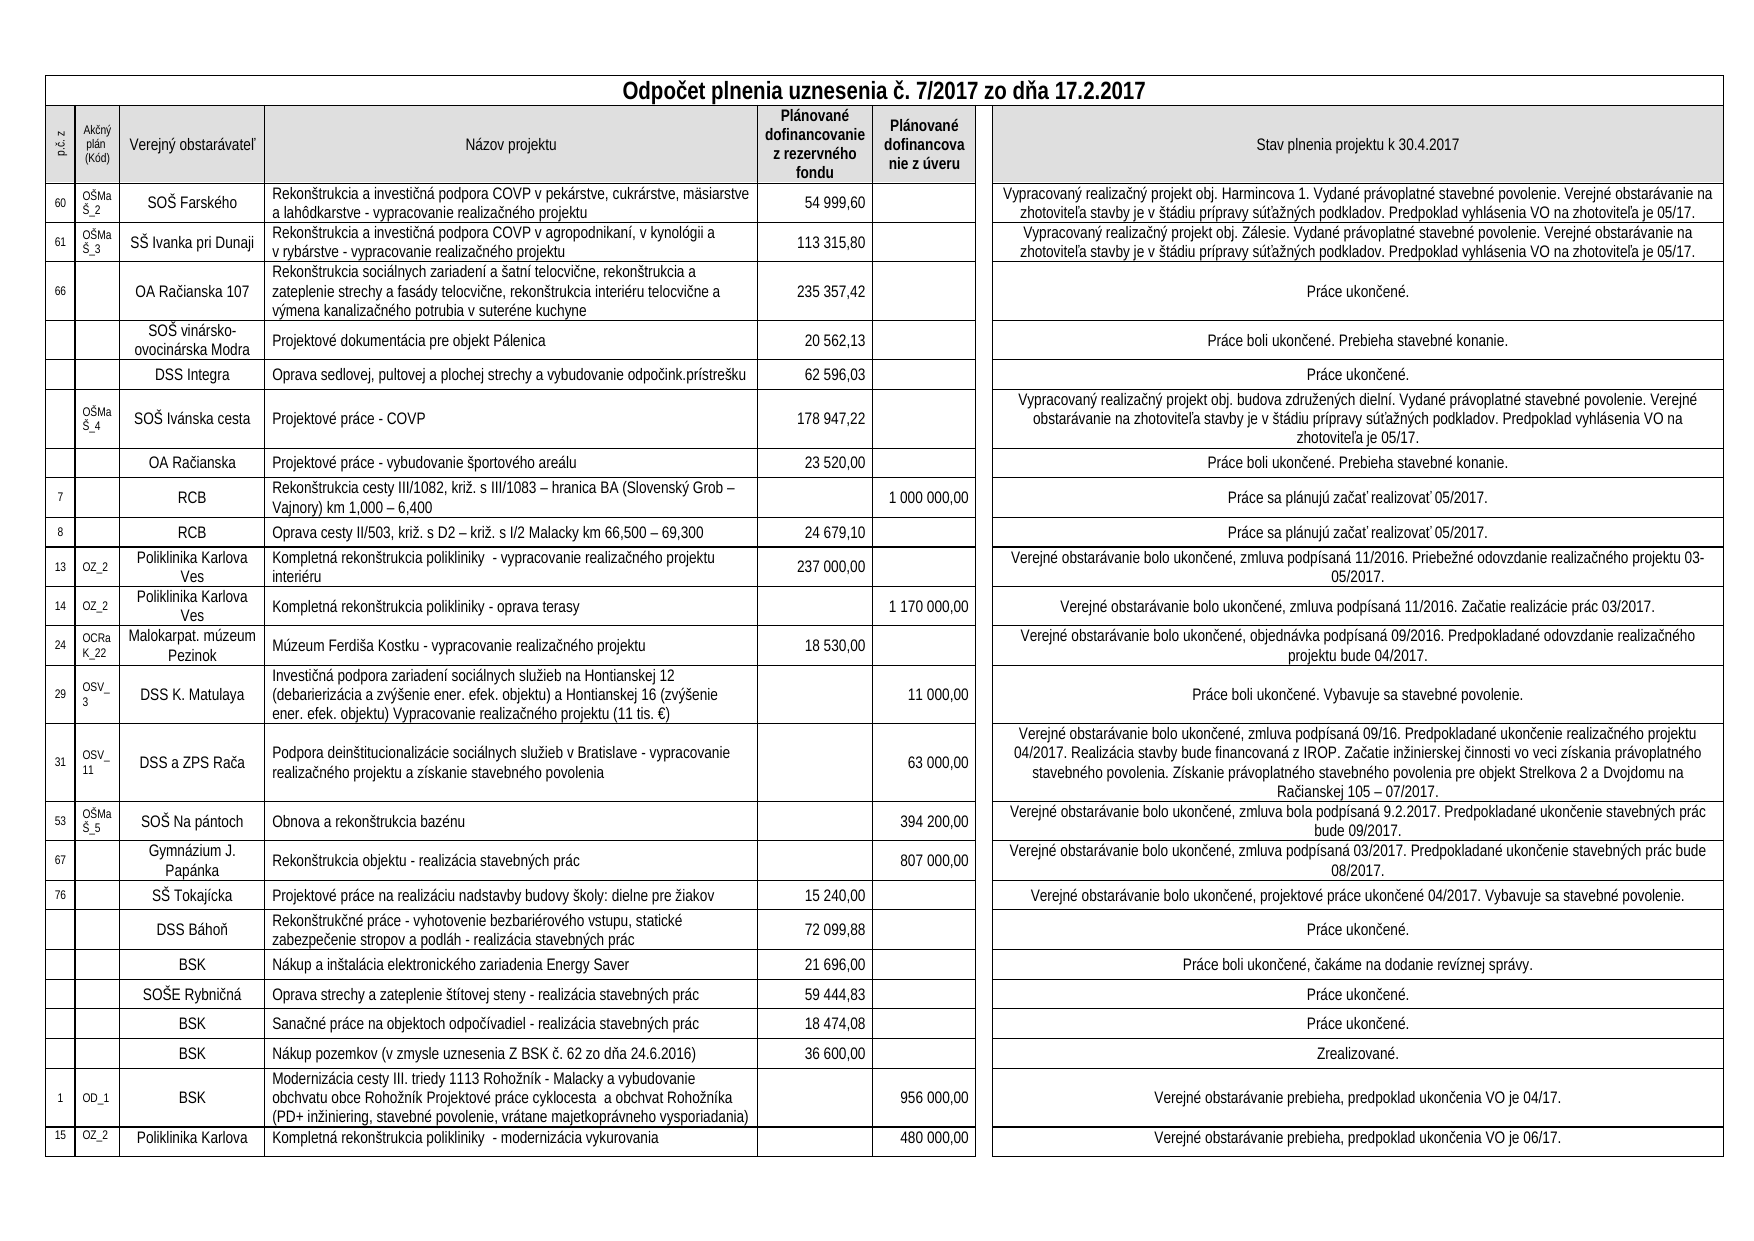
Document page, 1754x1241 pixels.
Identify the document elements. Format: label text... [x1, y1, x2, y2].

table_cell 31 [46, 724, 74, 801]
table_cell Verejné obstarávanie bolo ukončené, zmluva podpísaná 11/2016. Začatie realizácie prác 03/2017. [993, 587, 1723, 625]
table_cell [976, 880, 992, 909]
table_cell Kompletná rekonštrukcia polikliniky - oprava terasy [265, 587, 757, 625]
table_cell [873, 910, 975, 949]
table_cell [873, 1009, 975, 1038]
table_cell Verejné obstarávanie bolo ukončené, zmluva podpísaná 03/2017. Predpokladané ukončenie stavebných prác bude 08/2017. [993, 841, 1723, 879]
table_cell [976, 1038, 992, 1068]
table_cell [76, 449, 119, 477]
table_cell [976, 723, 992, 801]
table_cell Plánované dofinancovanie z rezervného fondu [758, 106, 872, 182]
table_cell Obnova a rekonštrukcia bazénu [265, 802, 757, 840]
table_cell OŠMaŠ_2 [76, 184, 119, 222]
table_cell [758, 587, 872, 625]
table_cell OZ_2 [76, 1128, 119, 1156]
table_cell [76, 980, 119, 1008]
table_cell SŠ Ivanka pri Dunaji [120, 223, 264, 261]
table_cell 13 [46, 548, 74, 586]
table_cell 63 000,00 [873, 724, 975, 801]
table_cell SOŠE Rybničná [120, 980, 264, 1008]
table_cell [873, 184, 975, 222]
table_cell [758, 1069, 872, 1126]
table_cell Nákup pozemkov (v zmysle uznesenia Z BSK č. 62 zo dňa 24.6.2016) [265, 1039, 757, 1068]
table_cell Práce boli ukončené. Prebieha stavebné konanie. [993, 321, 1723, 359]
table_cell BSK [120, 1039, 264, 1068]
table_header Odpočet plnenia uznesenia č. 7/2017 zo dňa 17.2.2017 [46, 76, 1723, 105]
table_cell [758, 1128, 872, 1156]
table_cell Vypracovaný realizačný projekt obj. budova združených dielní. Vydané právoplatné stavebné povolenie. Verejné obstarávanie na zhotoviteľa stavby je v štádiu prípravy súťažných podkladov. Predpoklad vyhlásenia VO na zhotoviteľa je 05/17. [993, 390, 1723, 447]
table_cell [976, 949, 992, 978]
table_cell 54 999,60 [758, 184, 872, 222]
table_cell 36 600,00 [758, 1039, 872, 1068]
table_cell 59 444,83 [758, 980, 872, 1008]
table_cell 11 000,00 [873, 666, 975, 723]
table_cell Malokarpat. múzeum Pezinok [120, 626, 264, 664]
table_cell OŠMaŠ_3 [76, 223, 119, 261]
table_cell [976, 625, 992, 664]
table_cell Práce boli ukončené. Vybavuje sa stavebné povolenie. [993, 666, 1723, 723]
table_cell [76, 1039, 119, 1068]
table_cell Práce sa plánujú začať realizovať 05/2017. [993, 518, 1723, 546]
table_cell Rekonštrukcia a investičná podpora COVP v agropodnikaní, v kynológii a v rybárstve - vypracovanie realizačného projektu [265, 223, 757, 261]
table_cell Názov projektu [265, 106, 757, 182]
table_cell Rekonštrukcia cesty III/1082, križ. s III/1083 – hranica BA (Slovenský Grob – Vajnory) km 1,000 – 6,400 [265, 478, 757, 517]
table_cell Oprava cesty II/503, križ. s D2 – križ. s I/2 Malacky km 66,500 – 69,300 [265, 518, 757, 546]
table_cell [976, 840, 992, 879]
table_cell Práce ukončené. [993, 980, 1723, 1008]
table_cell 1 [46, 1069, 74, 1126]
table_cell RCB [120, 478, 264, 517]
table_cell Práce ukončené. [993, 262, 1723, 320]
table_cell Rekonštrukcia sociálnych zariadení a šatní telocvične, rekonštrukcia a zateplenie strechy a fasády telocvične, rekonštrukcia interiéru telocvične a výmena kanalizačného potrubia v suteréne kuchyne [265, 262, 757, 320]
table_cell [758, 841, 872, 879]
table_cell [976, 222, 992, 261]
table_cell 1 170 000,00 [873, 587, 975, 625]
table_cell [46, 360, 74, 389]
table_cell [873, 548, 975, 586]
table_cell [976, 801, 992, 840]
table_cell 66 [46, 262, 74, 320]
table_cell [976, 979, 992, 1008]
table_cell SOŠ Na pántoch [120, 802, 264, 840]
table_cell 60 [46, 184, 74, 222]
table_cell Plánované dofinancovanie z úveru [873, 106, 975, 182]
table_cell [46, 910, 74, 949]
table_cell [976, 183, 992, 222]
table_cell [976, 261, 992, 320]
table_cell SOŠ Farského [120, 184, 264, 222]
table_cell BSK [120, 1009, 264, 1038]
table_cell [976, 448, 992, 477]
table_cell [46, 449, 74, 477]
table_cell [873, 360, 975, 389]
table_cell OSV_3 [76, 666, 119, 723]
table_cell Verejné obstarávanie bolo ukončené, projektové práce ukončené 04/2017. Vybavuje sa stavebné povolenie. [993, 881, 1723, 909]
table_cell [873, 321, 975, 359]
table_cell Gymnázium J. Papánka [120, 841, 264, 879]
table_cell [873, 518, 975, 546]
table_cell 24 679,10 [758, 518, 872, 546]
table_cell [758, 478, 872, 517]
table_cell [976, 665, 992, 723]
table_cell [976, 389, 992, 447]
table_cell 480 000,00 [873, 1128, 975, 1156]
table_cell BSK [120, 1069, 264, 1126]
table_cell [873, 980, 975, 1008]
table_cell [46, 390, 74, 447]
table_cell OA Račianska [120, 449, 264, 477]
table_cell Verejné obstarávanie bolo ukončené, objednávka podpísaná 09/2016. Predpokladané odovzdanie realizačného projektu bude 04/2017. [993, 626, 1723, 664]
table_cell Nákup a inštalácia elektronického zariadenia Energy Saver [265, 950, 757, 978]
table_cell 394 200,00 [873, 802, 975, 840]
table_cell 18 474,08 [758, 1009, 872, 1038]
table_cell Projektové práce - vybudovanie športového areálu [265, 449, 757, 477]
table_cell Investičná podpora zariadení sociálnych služieb na Hontianskej 12 (debarierizácia a zvýšenie ener. efek. objektu) a Hontianskej 16 (zvýšenie ener. efek. objektu) Vypracovanie realizačného projektu (11 tis. €) [265, 666, 757, 723]
table_cell p.č. z investičného plánu [46, 106, 74, 182]
table_cell 178 947,22 [758, 390, 872, 447]
table_cell SOŠ Ivánska cesta [120, 390, 264, 447]
table_cell 67 [46, 841, 74, 879]
table_cell Práce sa plánujú začať realizovať 05/2017. [993, 478, 1723, 517]
table_cell OCRaK_22 [76, 626, 119, 664]
table_cell [976, 359, 992, 389]
table_cell [76, 321, 119, 359]
table_cell 53 [46, 802, 74, 840]
table_cell 1 000 000,00 [873, 478, 975, 517]
table_cell Kompletná rekonštrukcia polikliniky - vypracovanie realizačného projektu interiéru [265, 548, 757, 586]
table_cell OZ_2 [76, 587, 119, 625]
table_cell 14 [46, 587, 74, 625]
table_cell Práce boli ukončené, čakáme na dodanie revíznej správy. [993, 950, 1723, 978]
table_cell Práce ukončené. [993, 1009, 1723, 1038]
table_cell Poliklinika Karlova Ves [120, 587, 264, 625]
table_cell BSK [120, 950, 264, 978]
table_cell [976, 477, 992, 517]
table_cell [873, 449, 975, 477]
table_cell Verejné obstarávanie prebieha, predpoklad ukončenia VO je 04/17. [993, 1069, 1723, 1126]
table_cell Zrealizované. [993, 1039, 1723, 1068]
table_cell 20 562,13 [758, 321, 872, 359]
table_cell [873, 881, 975, 909]
table_cell Modernizácia cesty III. triedy 1113 Rohožník - Malacky a vybudovanie obchvatu obce Rohožník Projektové práce cyklocesta a obchvat Rohožníka (PD+ inžiniering, stavebné povolenie, vrátane majetkoprávneho vysporiadania) [265, 1069, 757, 1126]
table_cell [976, 909, 992, 949]
table_cell RCB [120, 518, 264, 546]
table_cell [873, 262, 975, 320]
table_cell [76, 262, 119, 320]
table_cell [976, 320, 992, 359]
table_cell 7 [46, 478, 74, 517]
table_cell 61 [46, 223, 74, 261]
table_cell [873, 390, 975, 447]
table_cell Oprava sedlovej, pultovej a plochej strechy a vybudovanie odpočink.prístrešku [265, 360, 757, 389]
table_cell Podpora deinštitucionalizácie sociálnych služieb v Bratislave - vypracovanie realizačného projektu a získanie stavebného povolenia [265, 724, 757, 801]
table_cell Projektové práce - COVP [265, 390, 757, 447]
table_cell 807 000,00 [873, 841, 975, 879]
table_cell [76, 910, 119, 949]
table_cell OŠMaŠ_4 [76, 390, 119, 447]
table_cell SŠ Tokajícka [120, 881, 264, 909]
table_cell Verejný obstarávateľ [120, 106, 264, 182]
table_cell Vypracovaný realizačný projekt obj. Zálesie. Vydané právoplatné stavebné povolenie. Verejné obstarávanie na zhotoviteľa stavby je v štádiu prípravy súťažných podkladov. Predpoklad vyhlásenia VO na zhotoviteľa je 05/17. [993, 223, 1723, 261]
table_cell DSS Integra [120, 360, 264, 389]
table_cell OZ_2 [76, 548, 119, 586]
table_cell 21 696,00 [758, 950, 872, 978]
table_cell [976, 1008, 992, 1038]
table_cell 235 357,42 [758, 262, 872, 320]
table_cell [46, 950, 74, 978]
table_cell Práce ukončené. [993, 360, 1723, 389]
table_cell Poliklinika Karlova Ves [120, 548, 264, 586]
table_cell [976, 1126, 992, 1156]
table_cell Rekonštrukcia objektu - realizácia stavebných prác [265, 841, 757, 879]
table_cell [76, 881, 119, 909]
table_cell DSS K. Matulaya [120, 666, 264, 723]
table_cell 8 [46, 518, 74, 546]
table_cell SOŠ vinársko-ovocinárska Modra [120, 321, 264, 359]
table_cell 956 000,00 [873, 1069, 975, 1126]
table_cell Akčný plán (Kód) [76, 106, 119, 182]
table_cell 62 596,03 [758, 360, 872, 389]
table_cell 237 000,00 [758, 548, 872, 586]
table_cell Vypracovaný realizačný projekt obj. Harmincova 1. Vydané právoplatné stavebné povolenie. Verejné obstarávanie na zhotoviteľa stavby je v štádiu prípravy súťažných podkladov. Predpoklad vyhlásenia VO na zhotoviteľa je 05/17. [993, 184, 1723, 222]
table_cell Verejné obstarávanie bolo ukončené, zmluva bola podpísaná 9.2.2017. Predpokladané ukončenie stavebných prác bude 09/2017. [993, 802, 1723, 840]
table_cell Verejné obstarávanie bolo ukončené, zmluva podpísaná 09/16. Predpokladané ukončenie realizačného projektu 04/2017. Realizácia stavby bude financovaná z IROP. Začatie inžinierskej činnosti vo veci získania právoplatného stavebného povolenia. Získanie právoplatného stavebného povolenia pre objekt Strelkova 2 a Dvojdomu na Račianskej 105 – 07/2017. [993, 724, 1723, 801]
table_cell Verejné obstarávanie bolo ukončené, zmluva podpísaná 11/2016. Priebežné odovzdanie realizačného projektu 03-05/2017. [993, 548, 1723, 586]
table_cell Rekonštrukčné práce - vyhotovenie bezbariérového vstupu, statické zabezpečenie stropov a podláh - realizácia stavebných prác [265, 910, 757, 949]
table_cell [873, 223, 975, 261]
table_cell [873, 950, 975, 978]
table_cell 113 315,80 [758, 223, 872, 261]
table_cell 76 [46, 881, 74, 909]
table_cell 15 240,00 [758, 881, 872, 909]
table_cell OA Račianska 107 [120, 262, 264, 320]
table_cell Projektové dokumentácia pre objekt Pálenica [265, 321, 757, 359]
table_cell OSV_11 [76, 724, 119, 801]
table_cell Práce boli ukončené. Prebieha stavebné konanie. [993, 449, 1723, 477]
table_cell DSS a ZPS Rača [120, 724, 264, 801]
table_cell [120, 1128, 264, 1156]
table_cell [758, 802, 872, 840]
table_cell OŠMaŠ_5 [76, 802, 119, 840]
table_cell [265, 1128, 757, 1156]
table_cell 29 [46, 666, 74, 723]
table_cell [873, 626, 975, 664]
table_cell Múzeum Ferdiša Kostku - vypracovanie realizačného projektu [265, 626, 757, 664]
table_cell [976, 586, 992, 625]
table_cell [873, 1039, 975, 1068]
table_cell Projektové práce na realizáciu nadstavby budovy školy: dielne pre žiakov [265, 881, 757, 909]
table_cell 72 099,88 [758, 910, 872, 949]
table_cell [758, 724, 872, 801]
table_cell [976, 1068, 992, 1126]
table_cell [993, 1128, 1723, 1156]
table_cell [46, 1009, 74, 1038]
table_cell [76, 841, 119, 879]
table_cell Práce ukončené. [993, 910, 1723, 949]
table_cell [76, 360, 119, 389]
table_cell [976, 517, 992, 546]
table_cell DSS Báhoň [120, 910, 264, 949]
table_cell Rekonštrukcia a investičná podpora COVP v pekárstve, cukrárstve, mäsiarstve a lahôdkarstve - vypracovanie realizačného projektu [265, 184, 757, 222]
table_cell OD_1 [76, 1069, 119, 1126]
table_cell [46, 980, 74, 1008]
table_cell [76, 478, 119, 517]
table_cell [46, 321, 74, 359]
table_cell Oprava strechy a zateplenie štítovej steny - realizácia stavebných prác [265, 980, 757, 1008]
table_cell Sanačné práce na objektoch odpočívadiel - realizácia stavebných prác [265, 1009, 757, 1038]
table_cell [76, 518, 119, 546]
table_cell 15 [46, 1128, 74, 1156]
table_cell [758, 666, 872, 723]
table_cell 23 520,00 [758, 449, 872, 477]
table_cell [76, 1009, 119, 1038]
table_cell [46, 1039, 74, 1068]
table_cell 18 530,00 [758, 626, 872, 664]
table_cell [76, 950, 119, 978]
table_cell [976, 106, 992, 182]
table_cell Stav plnenia projektu k 30.4.2017 [993, 106, 1723, 182]
table_cell 24 [46, 626, 74, 664]
table_cell [976, 546, 992, 586]
